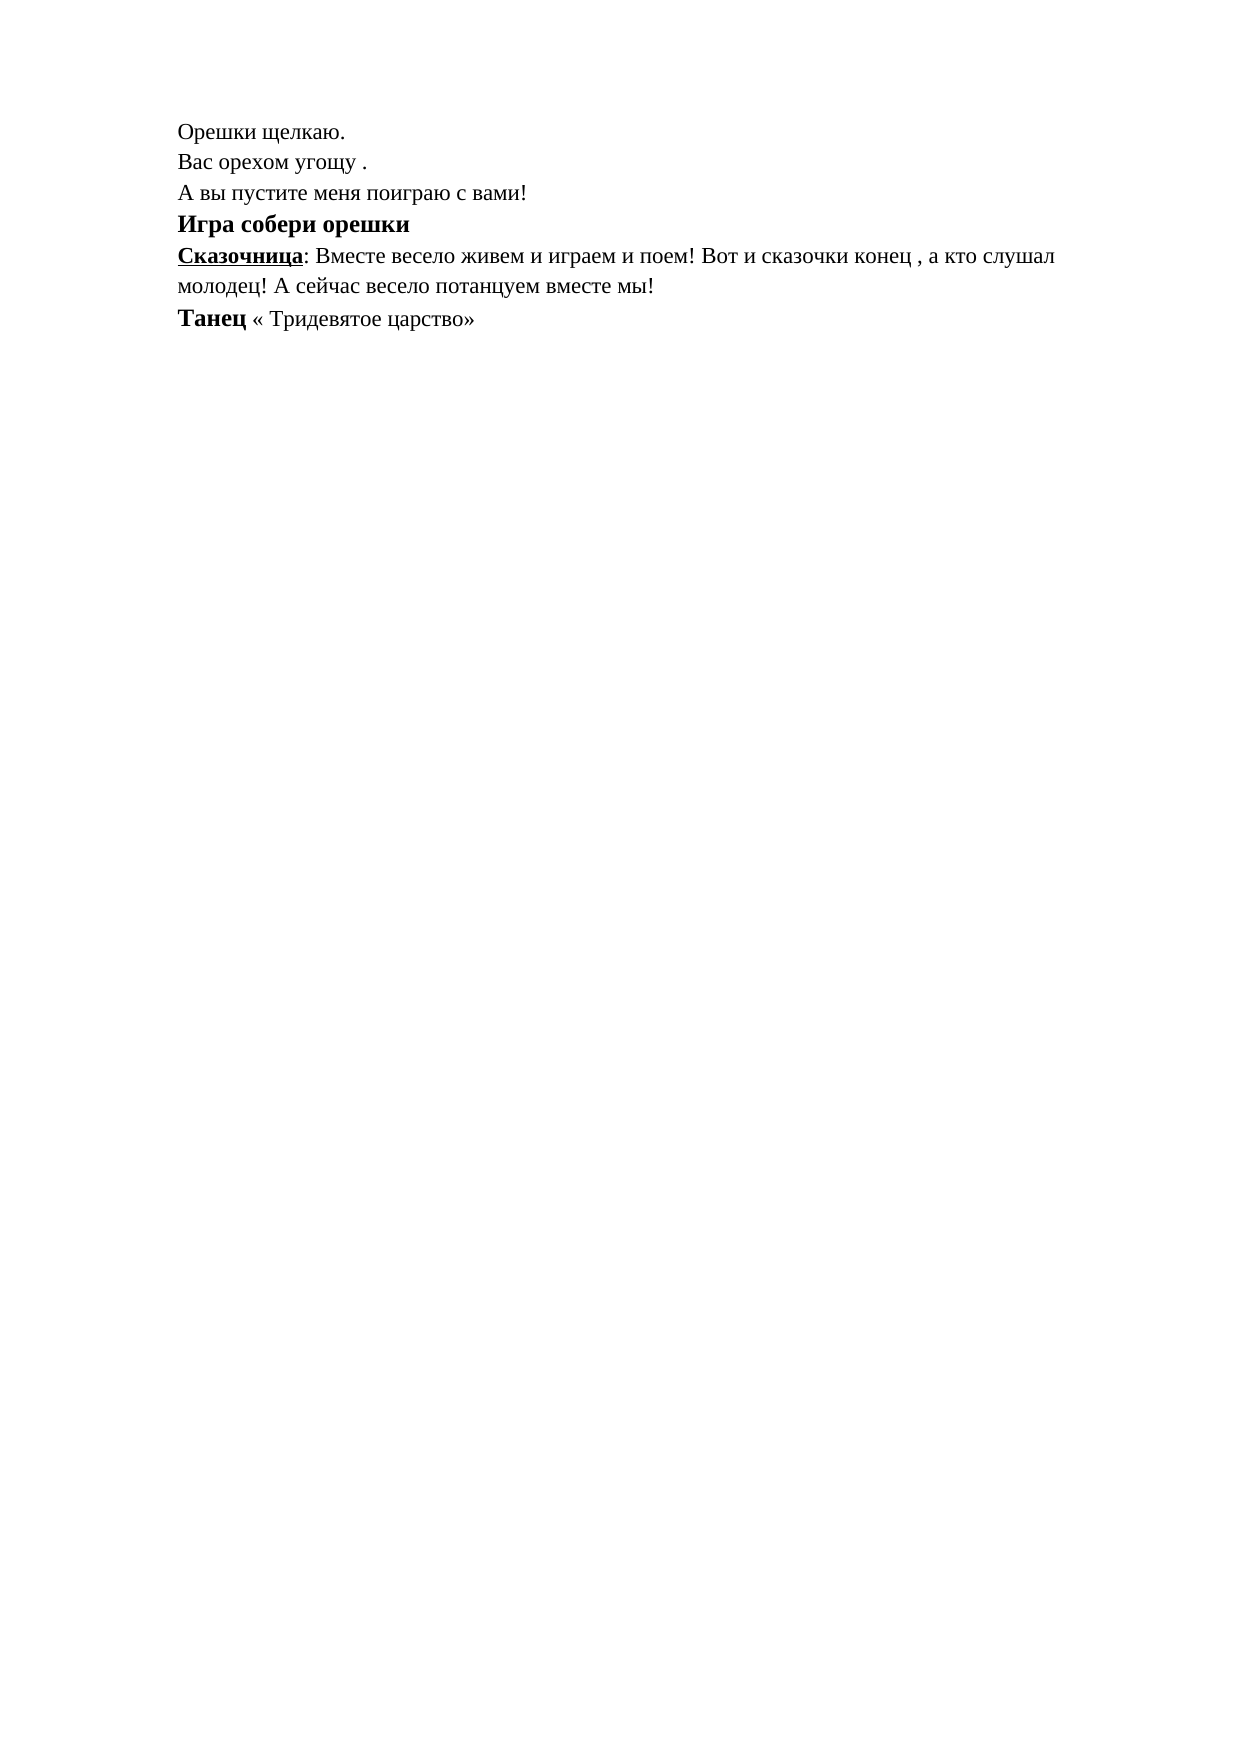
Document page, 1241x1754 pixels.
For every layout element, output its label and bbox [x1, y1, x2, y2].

text [177, 118, 1152, 331]
